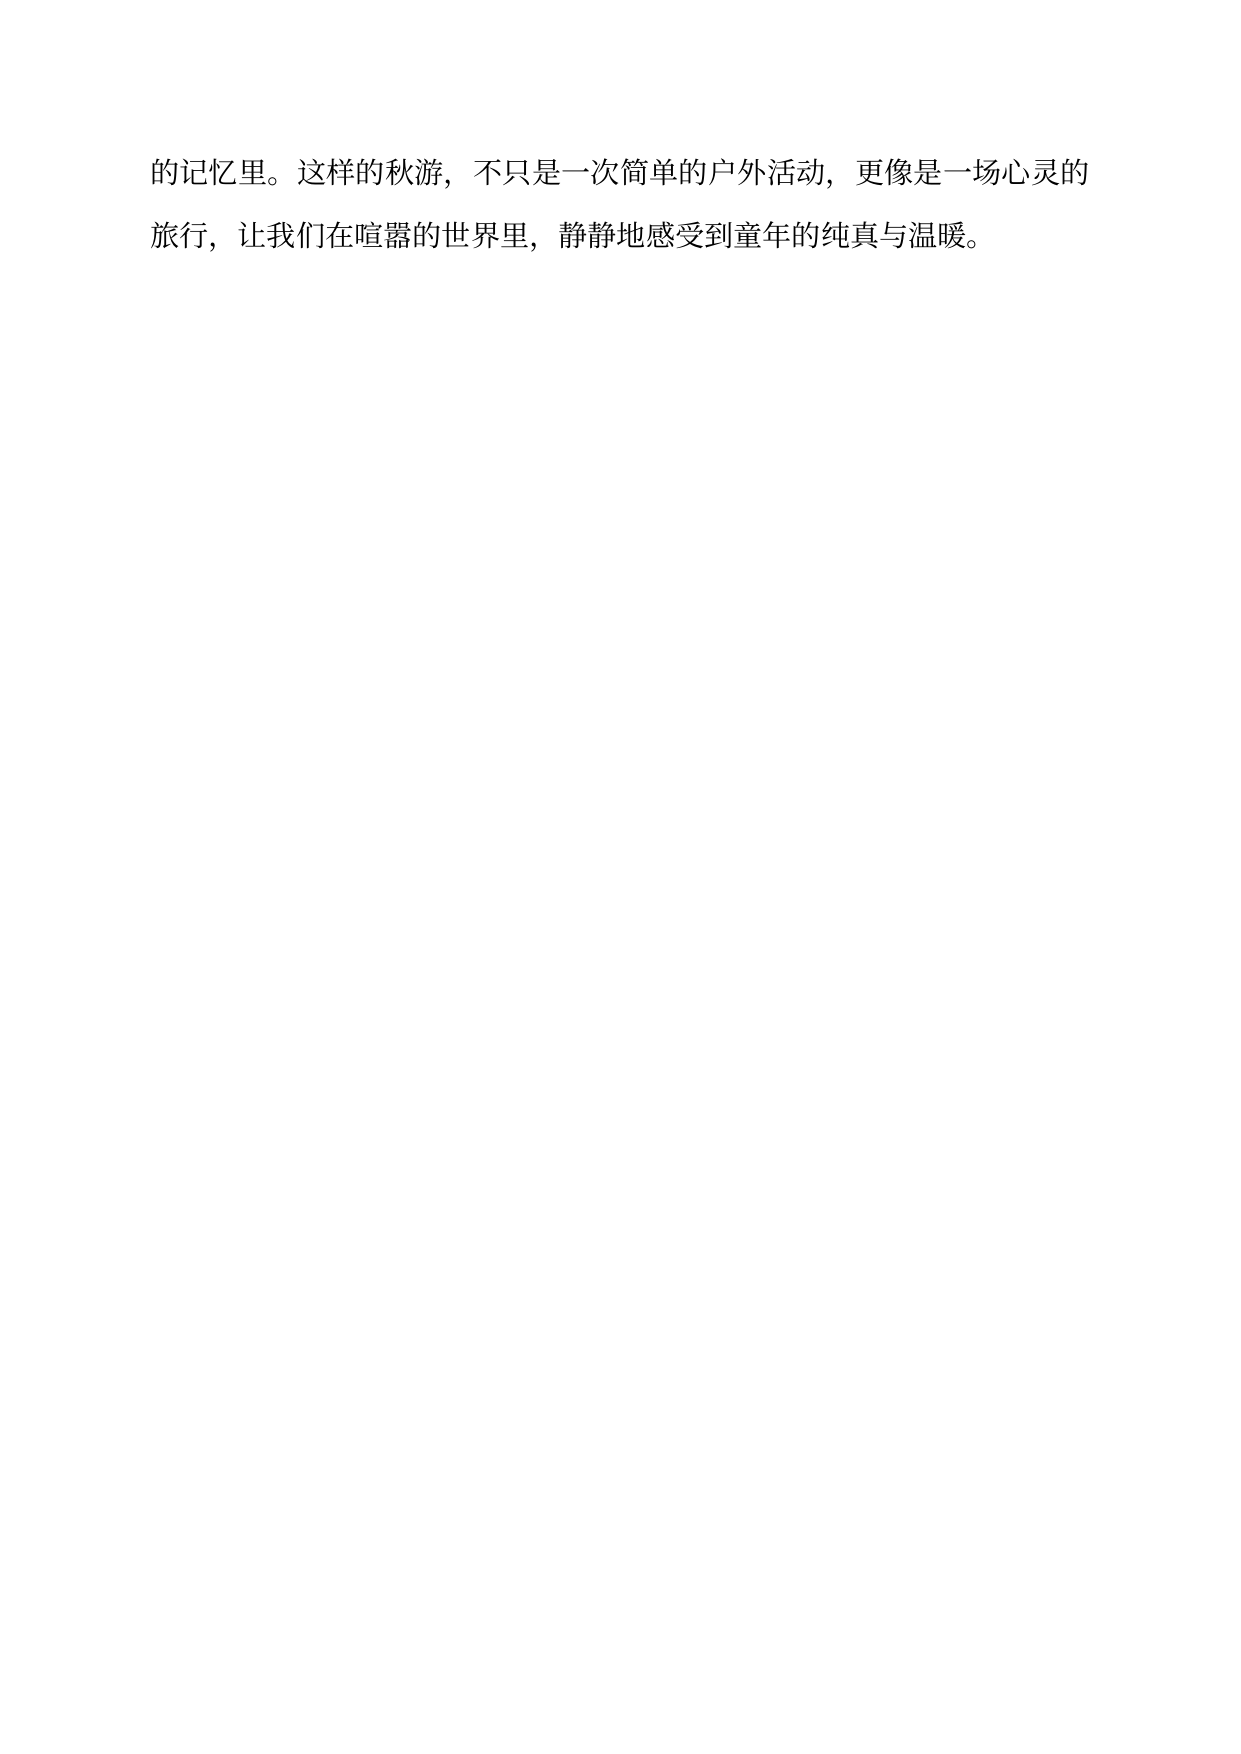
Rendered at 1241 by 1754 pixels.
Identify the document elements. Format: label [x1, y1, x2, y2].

text [150, 150, 1090, 255]
